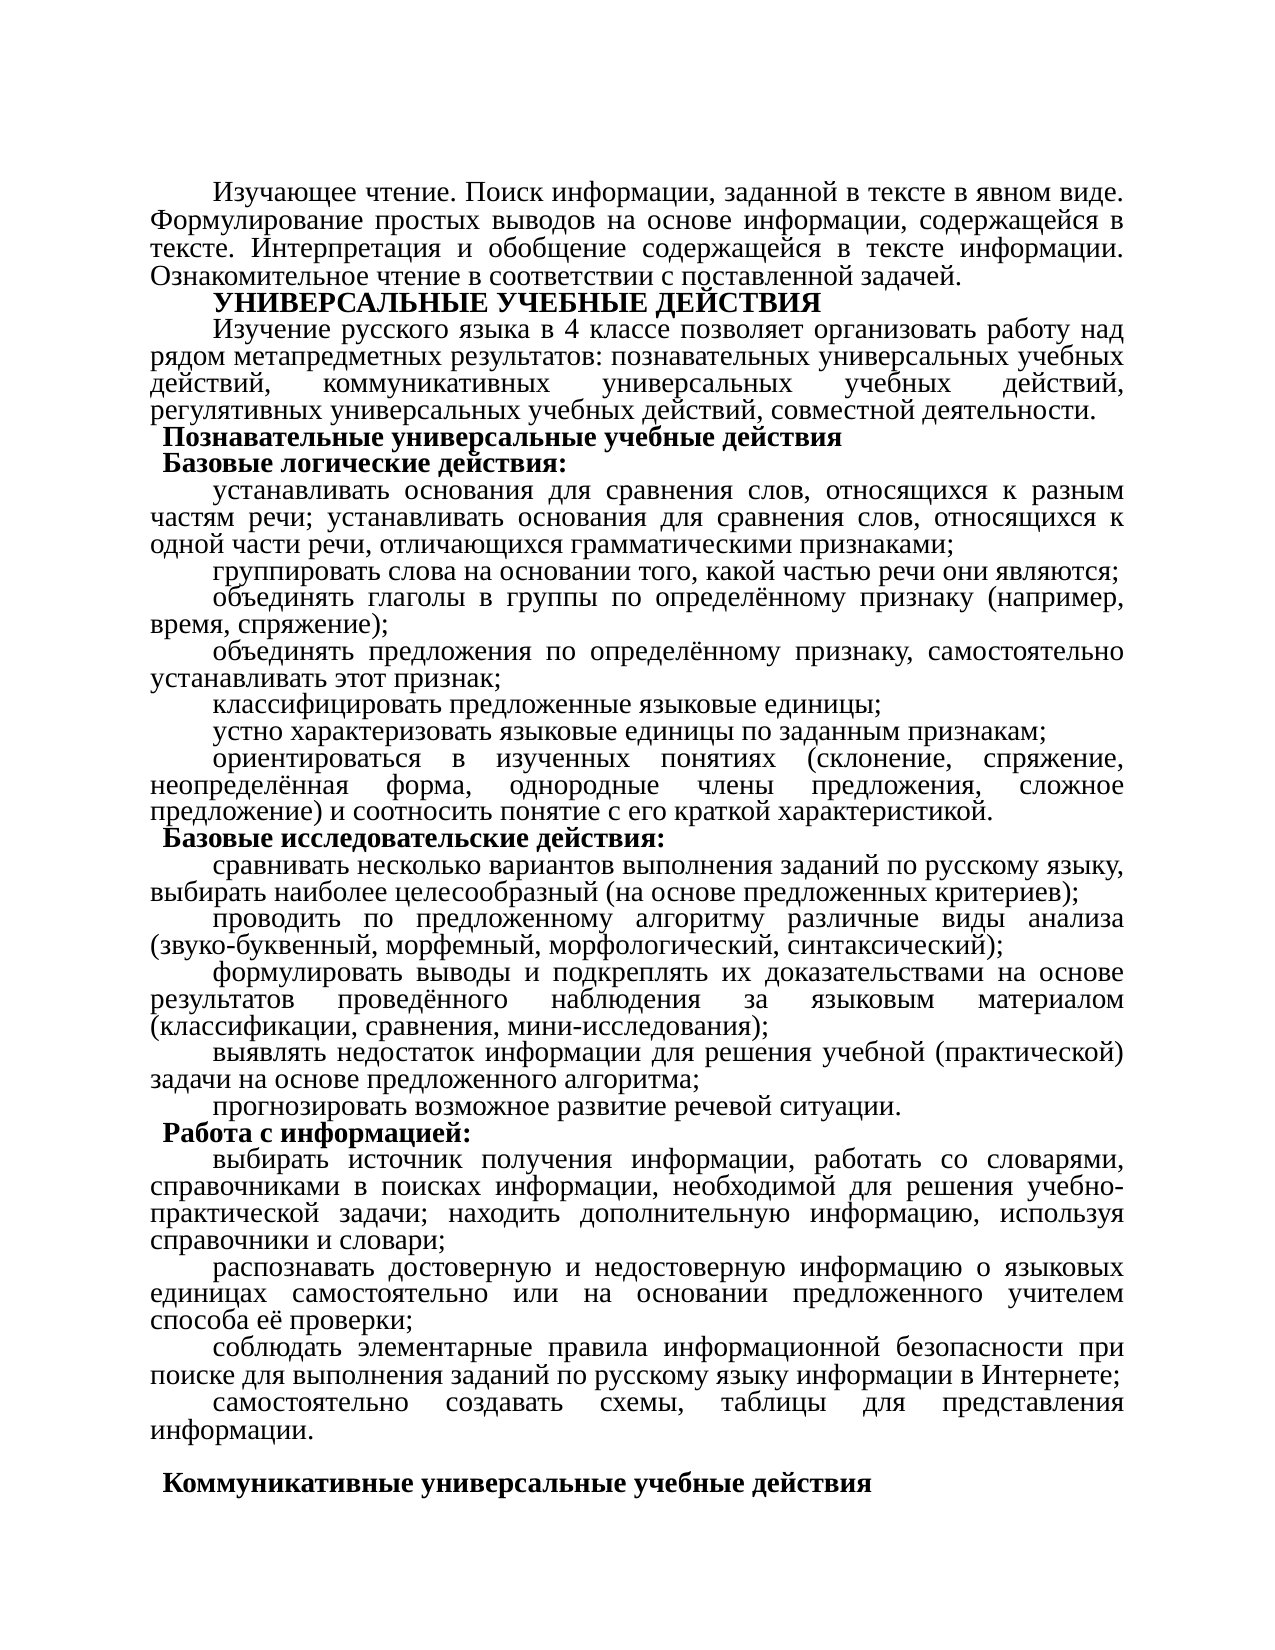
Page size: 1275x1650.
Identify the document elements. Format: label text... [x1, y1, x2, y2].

text выявлять недостаток информации для решения учебной (практической) задачи на основе предложенного алгоритма; [150, 1040, 1125, 1094]
text Изучающее чтение. Поиск информации, заданной в тексте в явном виде. Формулирование простых выводов на основе информации, содержащейся в тексте. Интерпретация и обобщение содержащейся в тексте информации. Ознакомительное чтение в соответствии с поставленной задачей. [150, 179, 1125, 291]
text самостоятельно создавать схемы, таблицы для представления информации. [150, 1390, 1125, 1445]
text Коммуникативные универсальные учебные действия [162, 1471, 1125, 1497]
text устанавливать основания для сравнения слов, относящихся к разным частям речи; устанавливать основания для сравнения слов, относящихся к одной части речи, отличающихся грамматическими признаками; [150, 478, 1125, 558]
text объединять предложения по определённому признаку, самостоятельно устанавливать этот признак; [150, 639, 1125, 692]
text проводить по предложенному алгоритму различные виды анализа (звуко-буквенный, морфемный, морфологический, синтаксический); [150, 907, 1125, 960]
text Работа с информацией: [162, 1121, 1125, 1147]
text Базовые исследовательские действия: [162, 826, 1125, 853]
text Изучение русского языка в 4 классе позволяет организовать работу над рядом метапредметных результатов: познавательных универсальных учебных действий, коммуникативных универсальных учебных действий, регулятивных универсальных учебных действий, совместной деятельности. [150, 318, 1125, 425]
text группировать слова на основании того, какой частью речи они являются; [150, 558, 1125, 585]
text соблюдать элементарные правила информационной безопасности при поиске для выполнения заданий по русскому языку информации в Интернете; [150, 1335, 1125, 1390]
text сравнивать несколько вариантов выполнения заданий по русскому языку, выбирать наиболее целесообразный (на основе предложенных критериев); [150, 853, 1125, 907]
text ориентироваться в изученных понятиях (склонение, спряжение, неопределённая форма, однородные члены предложения, сложное предложение) и соотносить понятие с его краткой характеристикой. [150, 746, 1125, 826]
text прогнозировать возможное развитие речевой ситуации. [150, 1094, 1125, 1121]
text выбирать источник получения информации, работать со словарями, справочниками в поисках информации, необходимой для решения учебно-практической задачи; находить дополнительную информацию, используя справочники и словари; [150, 1147, 1125, 1254]
text формулировать выводы и подкреплять их доказательствами на основе результатов проведённого наблюдения за языковым материалом (классификации, сравнения, мини-исследования); [150, 960, 1125, 1040]
text Базовые логические действия: [162, 451, 1125, 478]
text Познавательные универсальные учебные действия [162, 425, 1125, 451]
text устно характеризовать языковые единицы по заданным признакам; [150, 719, 1125, 746]
text распознавать достоверную и недостоверную информацию о языковых единицах самостоятельно или на основании предложенного учителем способа её проверки; [150, 1254, 1125, 1335]
text классифицировать предложенные языковые единицы; [150, 692, 1125, 719]
text УНИВЕРСАЛЬНЫЕ УЧЕБНЫЕ ДЕЙСТВИЯ [150, 291, 1125, 318]
text объединять глаголы в группы по определённому признаку (например, время, спряжение); [150, 585, 1125, 639]
